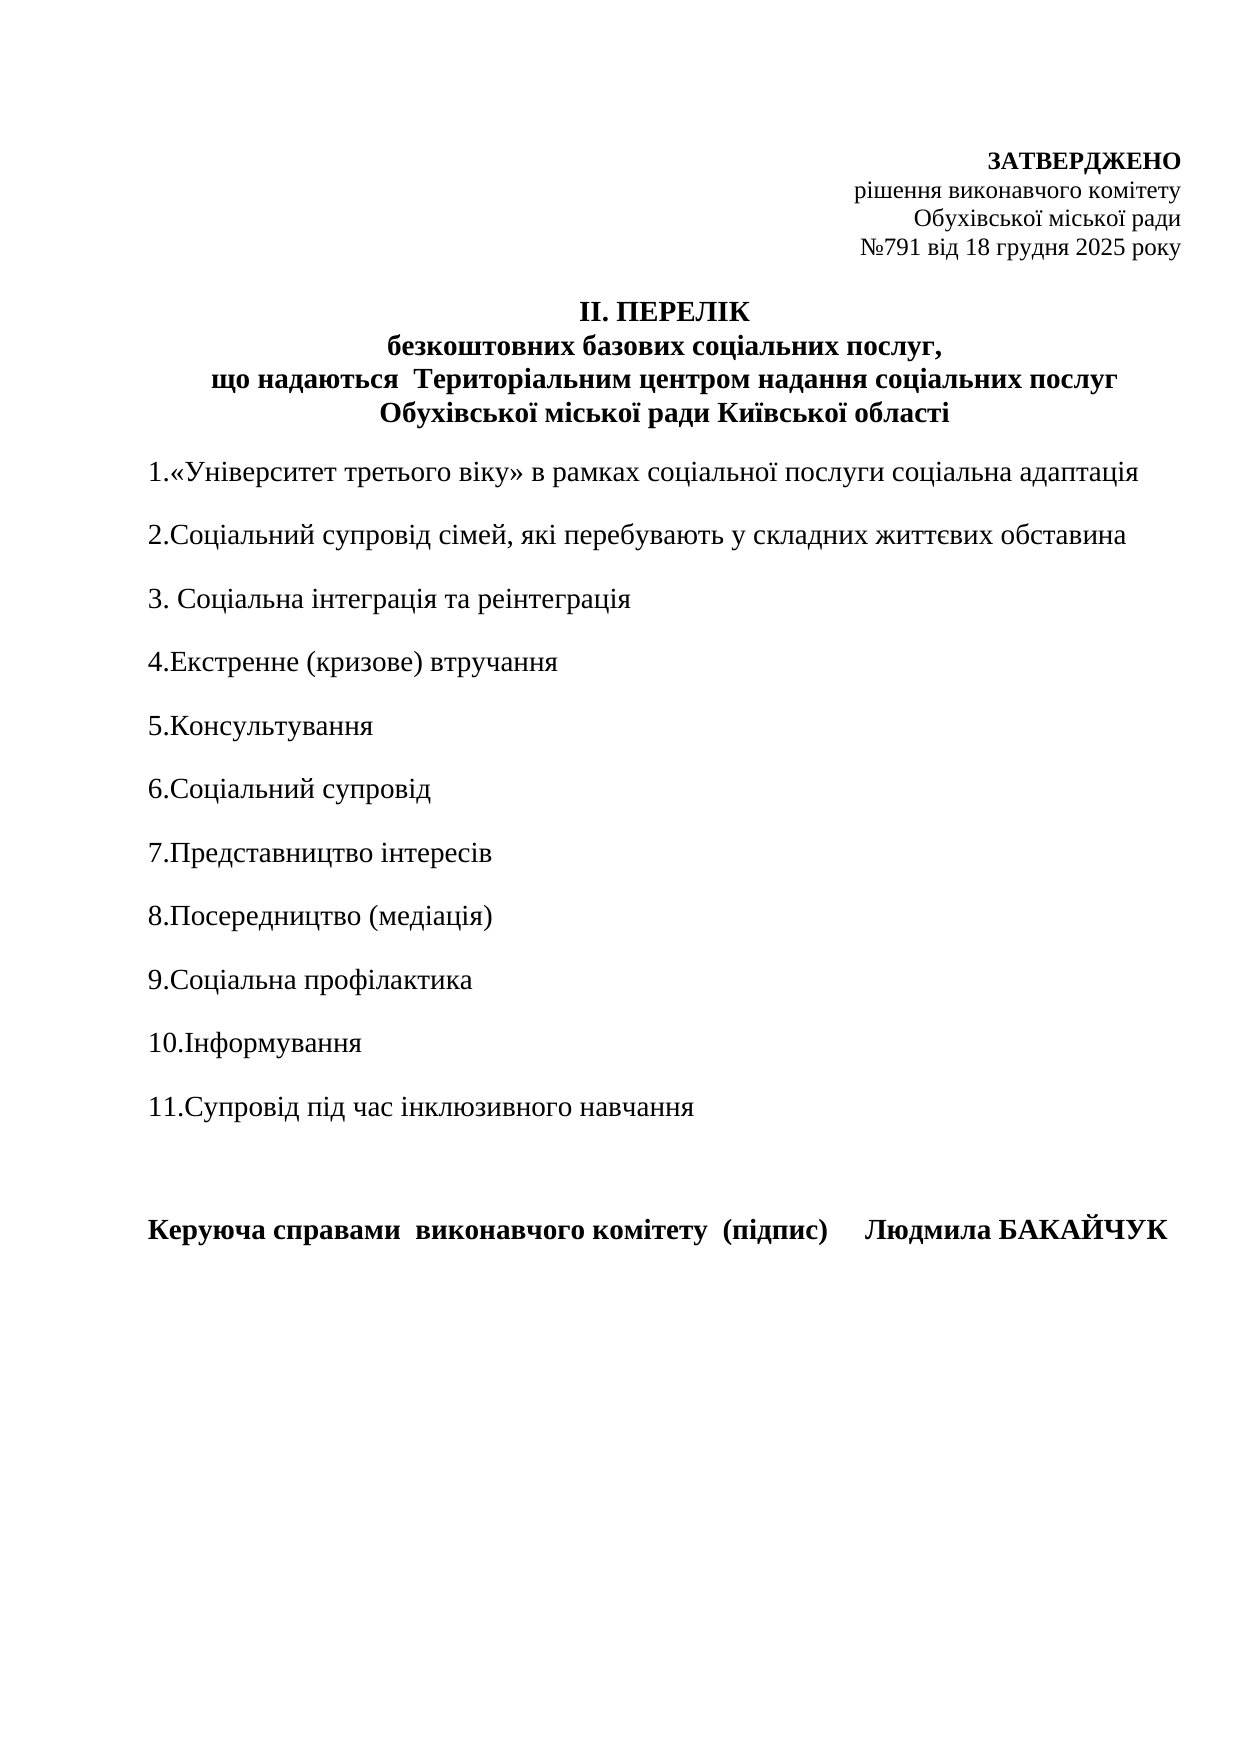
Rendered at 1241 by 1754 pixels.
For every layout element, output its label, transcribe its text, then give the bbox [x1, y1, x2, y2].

text 9.Соціальна профілактика [148, 962, 1181, 996]
text ІІ. ПЕРЕЛІК [148, 294, 1181, 328]
text 11.Супровід під час інклюзивного навчання [148, 1089, 1181, 1123]
text 6.Соціальний супровід [148, 771, 1181, 805]
text Керуюча справами виконавчого комітету (підпис) Людмила БАКАЙЧУК [148, 1212, 1181, 1246]
text 2.Соціальний супровід сімей, які перебувають у складних життєвих обставина [148, 517, 1181, 551]
text 4.Екстренне (кризове) втручання [148, 644, 1181, 678]
text 3. Соціальна інтеграція та реінтеграція [148, 581, 1181, 614]
text 10.Інформування [148, 1026, 1181, 1059]
text 1.«Університет третього віку» в рамках соціальної послуги соціальна адаптація [148, 454, 1181, 487]
text Обухівської міської ради [148, 203, 1181, 232]
text рішення виконавчого комітету [148, 175, 1181, 203]
text 7.Представництво інтересів [148, 835, 1181, 868]
text 8.Посередництво (медіація) [148, 898, 1181, 932]
text 5.Консультування [148, 708, 1181, 741]
text безкоштовних базових соціальних послуг, [148, 328, 1181, 362]
text №791 від 18 грудня 2025 року [148, 232, 1181, 261]
text ЗАТВЕРДЖЕНО [148, 146, 1181, 175]
text що надаються Територіальним центром надання соціальних послуг Обухівської міської ради Київської області [148, 362, 1181, 429]
